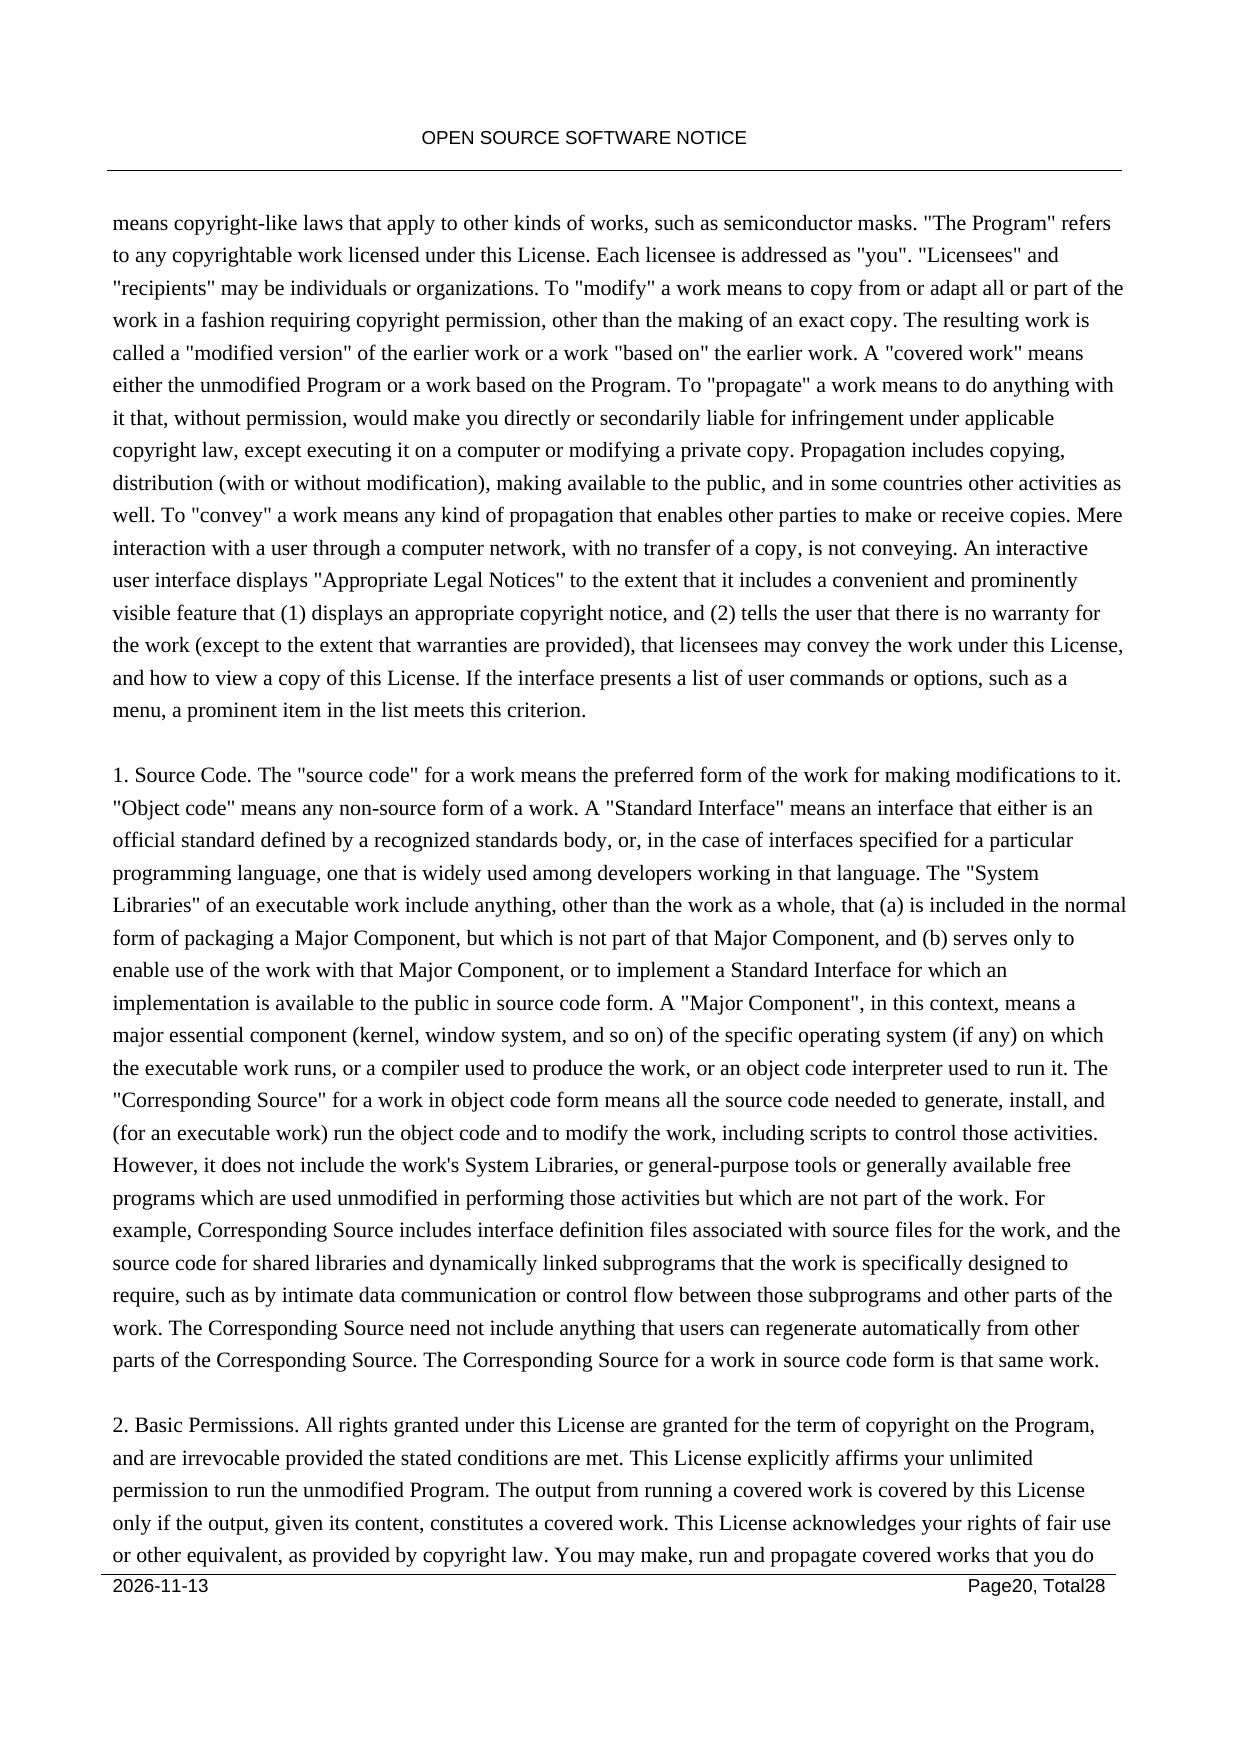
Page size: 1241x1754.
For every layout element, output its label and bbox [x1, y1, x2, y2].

text [112, 206, 1128, 1571]
